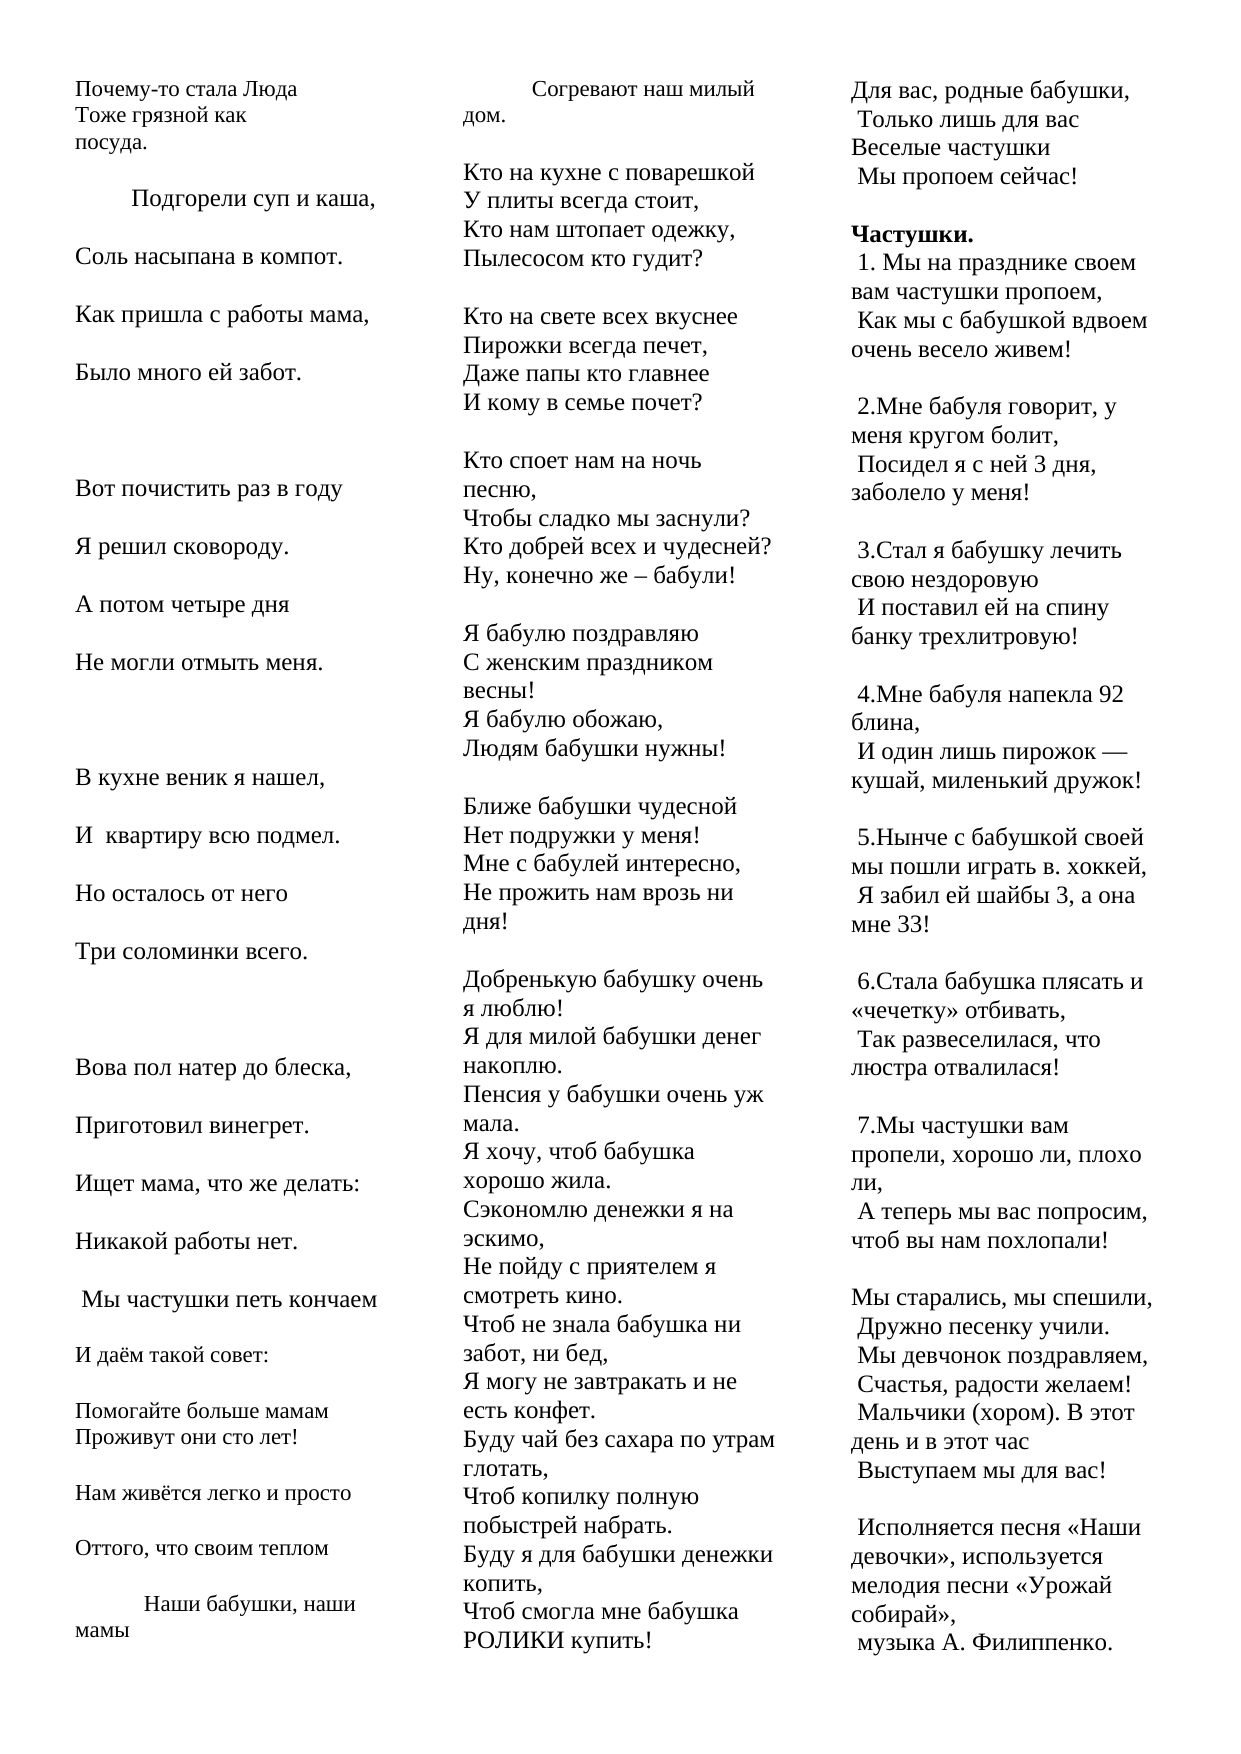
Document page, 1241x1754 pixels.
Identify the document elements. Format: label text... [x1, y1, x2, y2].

text Счастья, радости желаем! [851, 1369, 1165, 1397]
text Мы частушки петь кончаем [75, 1284, 389, 1312]
text Никакой работы нет. [75, 1226, 389, 1254]
text Кто на кухне с поварешкой У плиты всегда стоит, Кто нам штопает одежку, Пылесосом кто гудит? [463, 157, 777, 272]
text 3.Стал я бабушку лечить свою нездоровую [851, 535, 1165, 592]
text Я забил ей шайбы 3, а она мне 33! [851, 880, 1165, 937]
text Только лишь для вас [851, 104, 1165, 132]
text Помогайте больше мамам Проживут они сто лет! [75, 1397, 389, 1450]
text 4.Мне бабуля напекла 92 блина, [851, 679, 1165, 736]
text Вова пол натер до блеска, [75, 1052, 389, 1081]
text Ищет мама, что же делать: [75, 1168, 389, 1197]
text В кухне веник я нашел, [75, 762, 389, 791]
text 5.Нынче с бабушкой своей мы пошли играть в. хоккей, [851, 822, 1165, 880]
text Для вас, родные бабушки, [851, 75, 1165, 104]
text Исполняется песня «Наши девочки», используется мелодия песни «Урожай собирай», [851, 1512, 1165, 1627]
text Приготовил винегрет. [75, 1110, 389, 1139]
text Выступаем мы для вас! [851, 1455, 1165, 1484]
text Не могли отмыть меня. [75, 647, 389, 675]
text Частушки. [851, 219, 1165, 247]
text 2.Мне бабуля говорит, у меня кругом болит, [851, 391, 1165, 449]
text 7.Мы частушки вам пропели, хорошо ли, плохо ли, [851, 1110, 1165, 1196]
text Наши бабушки, наши мамы [75, 1590, 389, 1643]
text Три соломинки всего. [75, 936, 389, 965]
text 1. Мы на празднике своем вам частушки пропоем, [851, 247, 1165, 305]
text Мы девчонок поздравляем, [851, 1340, 1165, 1369]
text Веселые частушки [851, 132, 1165, 161]
text И поставил ей на спину банку трехлитровую! [851, 592, 1165, 650]
text А потом четыре дня [75, 589, 389, 617]
text Кто на свете всех вкуснее Пирожки всегда печет, Даже папы кто главнее И кому в семье почет? [463, 301, 777, 416]
text А теперь мы вас попросим, чтоб вы нам похлопали! [851, 1196, 1165, 1254]
text Мы пропоем сейчас! [851, 161, 1165, 190]
text Кто споет нам на ночь песню, Чтобы сладко мы заснули? Кто добрей всех и чудесней? Ну, конечно же – бабули! [463, 445, 777, 589]
text Попросила мама Люду Вымыть грязную посуду Почему-то стала Люда Тоже грязной как посуда. [75, 75, 389, 154]
text Вот почистить раз в году [75, 473, 389, 502]
text Было много ей забот. [75, 357, 389, 386]
text Как пришла с работы мама, [75, 299, 389, 328]
text Как мы с бабушкой вдвоем очень весело живем! [851, 305, 1165, 362]
text И даём такой совет: [75, 1342, 389, 1368]
text 6.Стала бабушка плясать и «чечетку» отбивать, [851, 966, 1165, 1024]
text Нам живётся легко и просто [75, 1479, 389, 1505]
text музыка А. Филиппенко. [851, 1627, 1165, 1656]
text Мы старались, мы спешили, [851, 1282, 1165, 1311]
text Подгорели суп и каша, [75, 183, 389, 212]
text И один лишь пирожок — кушай, миленький дружок! [851, 736, 1165, 794]
text Ближе бабушки чудесной Нет подружки у меня! Мне с бабулей интересно, Не прожить нам врозь ни дня! [463, 791, 777, 935]
text И квартиру всю подмел. [75, 820, 389, 849]
text Оттого, что своим теплом [75, 1534, 389, 1561]
text Добренькую бабушку очень я люблю! Я для милой бабушки денег накоплю. Пенсия у бабушки очень уж мала. Я хочу, чтоб бабушка хорошо жила. Сэкономлю денежки я на эскимо, Не пойду с приятелем я смотреть кино. Чтоб не знала бабушка ни забот, ни бед, Я могу не завтракать и не есть конфет. Буду чай без сахара по утрам глотать, Чтоб копилку полную побыстрей набрать. Буду я для бабушки денежки копить, Чтоб смогла мне бабушка РОЛИКИ купить! [463, 964, 777, 1654]
text Я решил сковороду. [75, 531, 389, 559]
text Согревают наш милый дом. [463, 75, 777, 128]
text Я бабулю поздравляю С женским праздником весны! Я бабулю обожаю, Людям бабушки нужны! [463, 618, 777, 762]
text Так развеселилася, что люстра отвалилася! [851, 1024, 1165, 1081]
text Дружно песенку учили. [851, 1311, 1165, 1340]
text Мальчики (хором). В этот день и в этот час [851, 1397, 1165, 1455]
text Соль насыпана в компот. [75, 241, 389, 270]
text Но осталось от него [75, 878, 389, 907]
text Посидел я с ней 3 дня, заболело у меня! [851, 449, 1165, 506]
